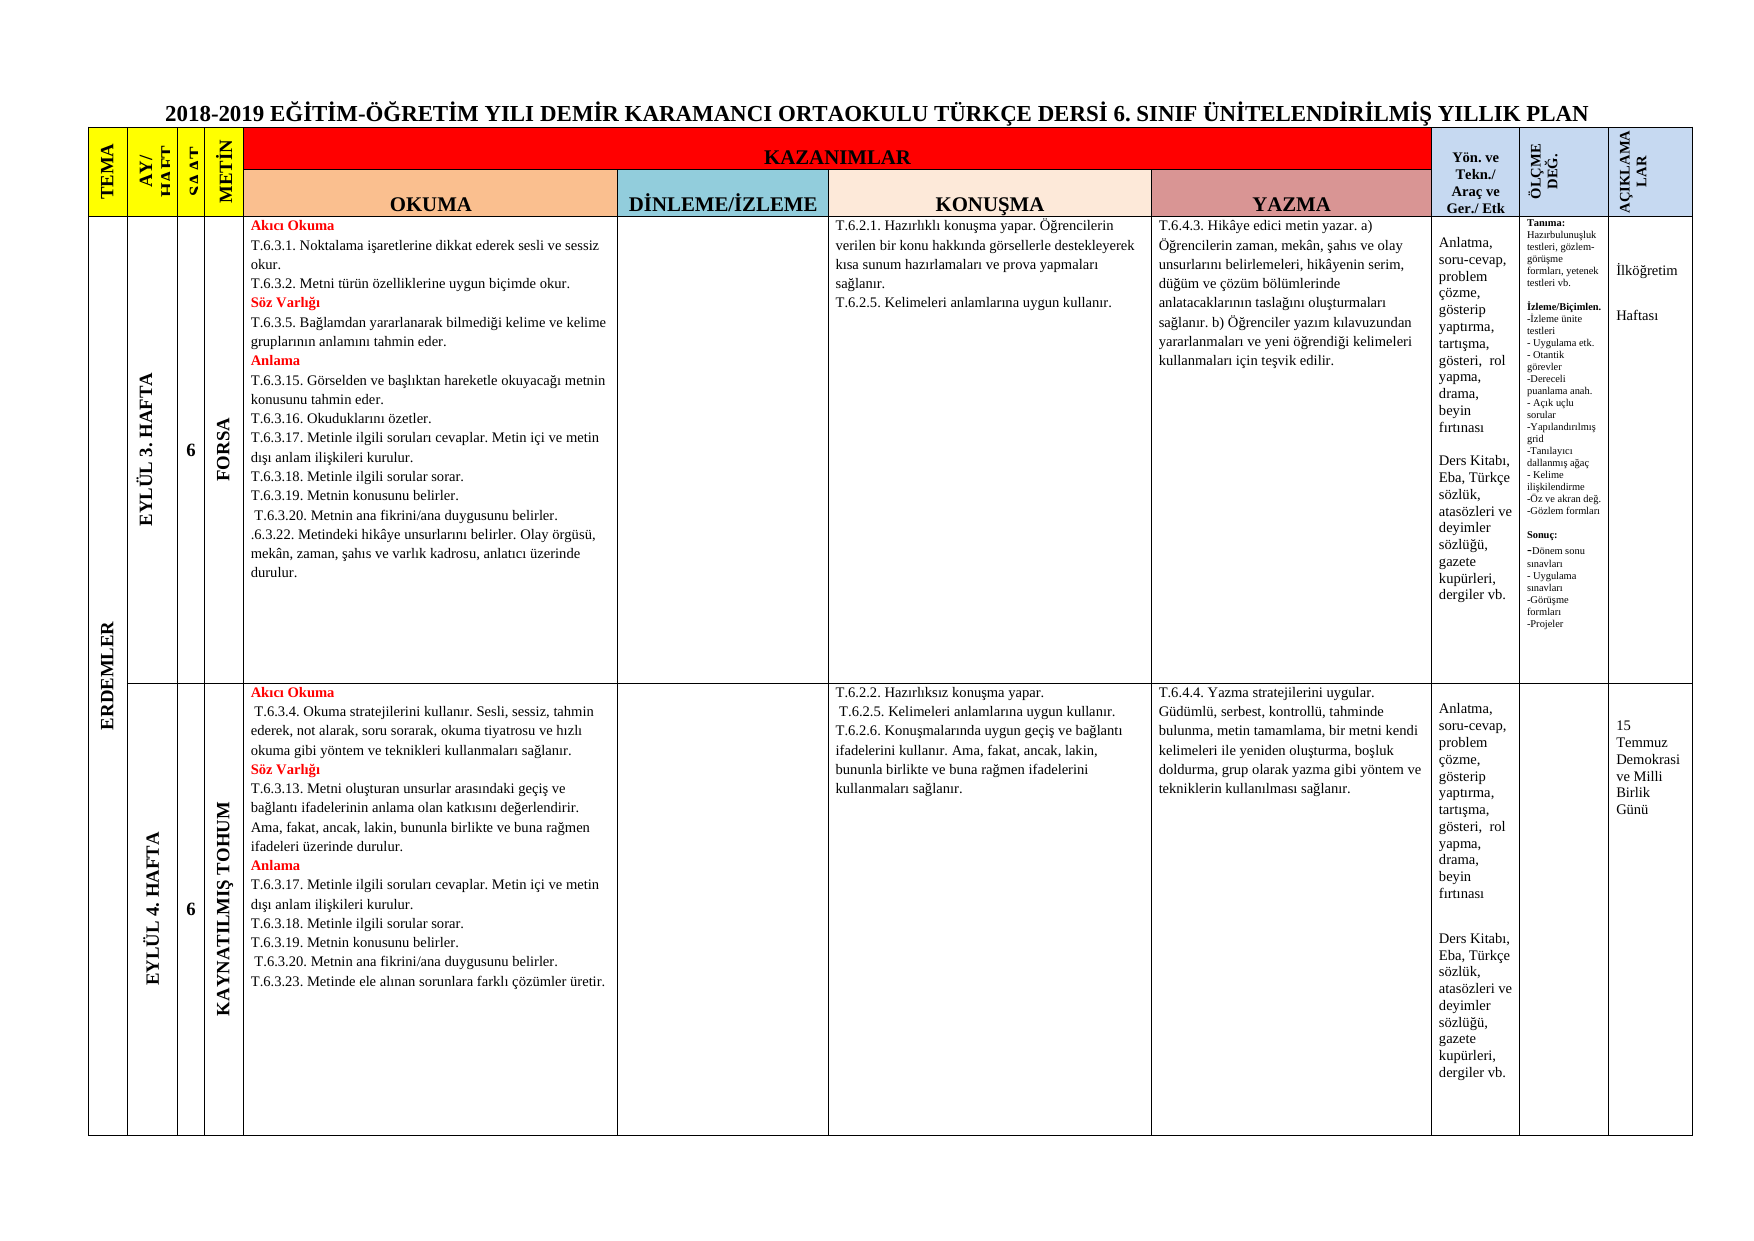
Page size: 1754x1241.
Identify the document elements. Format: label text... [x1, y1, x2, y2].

text 2018-2019 EĞİTİM-ÖĞRETİM YILI DEMİR KARAMANCI ORTAOKULU TÜRKÇE DERSİ 6. SINIF ÜNİTELENDİRİLMİŞ YILLIK PLAN [148, 100, 1606, 127]
table_header KAZANIMLAR [244, 128, 1431, 169]
table_cell Tanıma: Hazırbulunuşluk testleri, gözlem-görüşme formları, yetenek testleri vb. İzleme/Biçimlen. -İzleme ünite testleri - Uygulama etk. - Otantik görevler -Dereceli puanlama anah. - Açık uçlu sorular -Yapılandırılmış grid -Tanılayıcı dallanmış ağaç - Kelime ilişkilendirme -Öz ve akran değ. -Gözlem formları Sonuç: -Dönem sonu sınavları - Uygulama sınavları -Görüşme formları -Projeler [1520, 217, 1608, 682]
table_cell Akıcı Okuma T.6.3.4. Okuma stratejilerini kullanır. Sesli, sessiz, tahmin ederek, not alarak, soru sorarak, okuma tiyatrosu ve hızlı okuma gibi yöntem ve teknikleri kullanmaları sağlanır. Söz Varlığı T.6.3.13. Metni oluşturan unsurlar arasındaki geçiş ve bağlantı ifadelerinin anlama olan katkısını değerlendirir. Ama, fakat, ancak, lakin, bununla birlikte ve buna rağmen ifadeleri üzerinde durulur. Anlama T.6.3.17. Metinle ilgili soruları cevaplar. Metin içi ve metin dışı anlam ilişkileri kurulur. T.6.3.18. Metinle ilgili sorular sorar. T.6.3.19. Metnin konusunu belirler. T.6.3.20. Metnin ana fikrini/ana duygusunu belirler. T.6.3.23. Metinde ele alınan sorunlara farklı çözümler üretir. [244, 684, 617, 1135]
table_header ÖLÇME DEĞ. [1520, 128, 1608, 216]
table_cell [1520, 684, 1608, 1135]
table_header Yön. ve Tekn./ Araç ve Ger./ Etk [1432, 128, 1519, 216]
table_cell [618, 217, 828, 682]
table_cell Akıcı Okuma T.6.3.1. Noktalama işaretlerine dikkat ederek sesli ve sessiz okur. T.6.3.2. Metni türün özelliklerine uygun biçimde okur. Söz Varlığı T.6.3.5. Bağlamdan yararlanarak bilmediği kelime ve kelime gruplarının anlamını tahmin eder. Anlama T.6.3.15. Görselden ve başlıktan hareketle okuyacağı metnin konusunu tahmin eder. T.6.3.16. Okuduklarını özetler. T.6.3.17. Metinle ilgili soruları cevaplar. Metin içi ve metin dışı anlam ilişkileri kurulur. T.6.3.18. Metinle ilgili sorular sorar. T.6.3.19. Metnin konusunu belirler. T.6.3.20. Metnin ana fikrini/ana duygusunu belirler. .6.3.22. Metindeki hikâye unsurlarını belirler. Olay örgüsü, mekân, zaman, şahıs ve varlık kadrosu, anlatıcı üzerinde durulur. [244, 217, 617, 682]
table_cell 6 [178, 217, 204, 682]
table_cell DİNLEME/İZLEME [618, 170, 828, 216]
table_header METİN [205, 128, 243, 216]
table_header TEMA [89, 128, 127, 216]
table_cell İlköğretim Haftası [1609, 217, 1692, 682]
table_cell FORSA [205, 217, 243, 682]
table_cell T.6.2.1. Hazırlıklı konuşma yapar. Öğrencilerin verilen bir konu hakkında görsellerle destekleyerek kısa sunum hazırlamaları ve prova yapmaları sağlanır. T.6.2.5. Kelimeleri anlamlarına uygun kullanır. [829, 217, 1151, 682]
table_header AÇIKLAMALAR [1609, 128, 1692, 216]
table_cell ERDEMLER [89, 217, 127, 1135]
table_cell T.6.2.2. Hazırlıksız konuşma yapar. T.6.2.5. Kelimeleri anlamlarına uygun kullanır. T.6.2.6. Konuşmalarında uygun geçiş ve bağlantı ifadelerini kullanır. Ama, fakat, ancak, lakin, bununla birlikte ve buna rağmen ifadelerini kullanmaları sağlanır. [829, 684, 1151, 1135]
table_cell KONUŞMA [829, 170, 1151, 216]
table_cell 15 Temmuz Demokrasi ve Milli Birlik Günü [1609, 684, 1692, 1135]
table_cell OKUMA [244, 170, 617, 216]
table_cell EYLÜL 3. HAFTA [128, 217, 177, 682]
table_cell T.6.4.3. Hikâye edici metin yazar. a) Öğrencilerin zaman, mekân, şahıs ve olay unsurlarını belirlemeleri, hikâyenin serim, düğüm ve çözüm bölümlerinde anlatacaklarının taslağını oluşturmaları sağlanır. b) Öğrenciler yazım kılavuzundan yararlanmaları ve yeni öğrendiği kelimeleri kullanmaları için teşvik edilir. [1152, 217, 1431, 682]
table_header SAAT [178, 128, 204, 216]
table_cell T.6.4.4. Yazma stratejilerini uygular. Güdümlü, serbest, kontrollü, tahminde bulunma, metin tamamlama, bir metni kendi kelimeleri ile yeniden oluşturma, boşluk doldurma, grup olarak yazma gibi yöntem ve tekniklerin kullanılması sağlanır. [1152, 684, 1431, 1135]
table_cell [618, 684, 828, 1135]
table_cell 6 [178, 684, 204, 1135]
table_cell KAYNATILMIŞ TOHUM [205, 684, 243, 1135]
table_cell YAZMA [1152, 170, 1431, 216]
table_cell EYLÜL 4. HAFTA [128, 684, 177, 1135]
table_header AY/HAFTA [128, 128, 177, 216]
